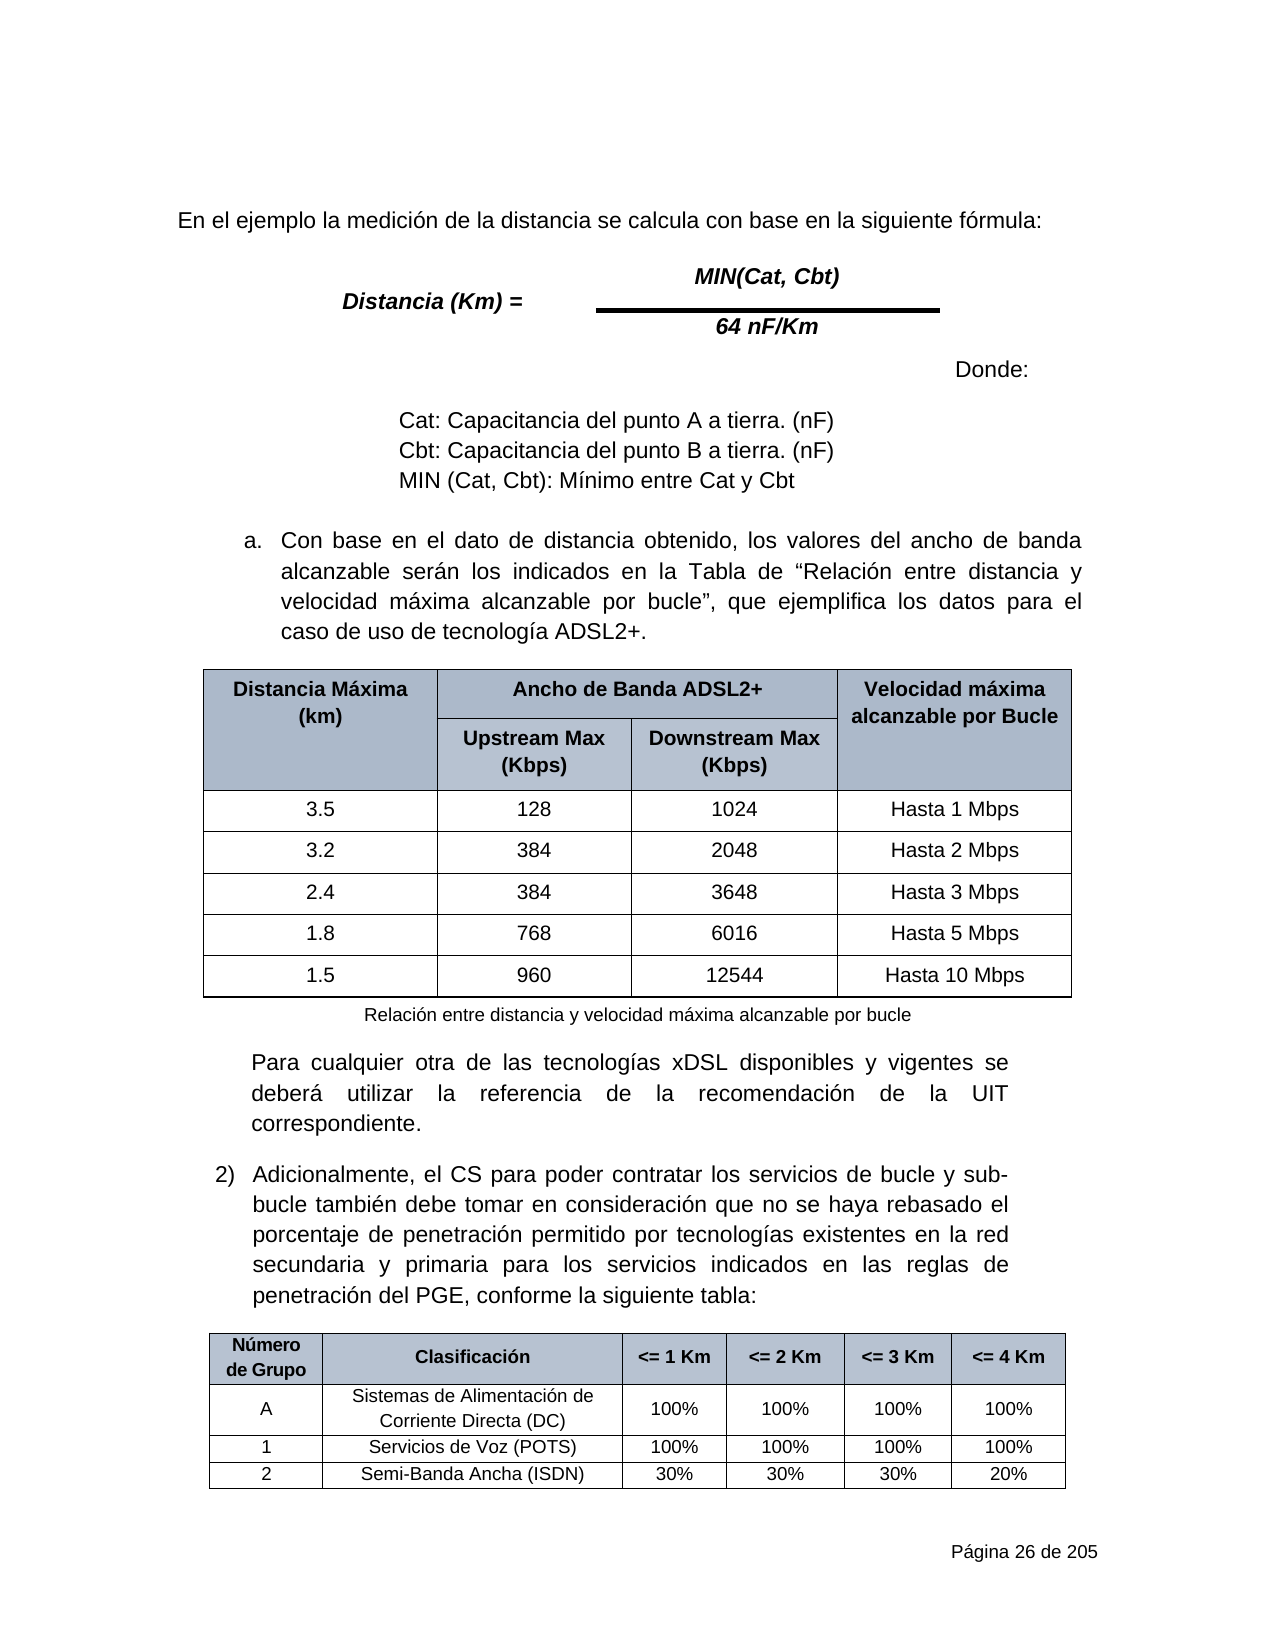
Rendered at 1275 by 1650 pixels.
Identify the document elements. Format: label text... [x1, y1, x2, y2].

table_cell 100% [952, 1385, 1065, 1435]
table_cell Hasta 2 Mbps [838, 832, 1071, 872]
table_cell 2.4 [204, 874, 437, 914]
list Adicionalmente, el CS para poder contratar los servicios de bucle y sub-bucle también debe tomar en consideración que no se haya rebasado el porcentaje de penetración permitido por tecnologías existentes en la red secundaria y primaria para los servicios indicados en las reglas de penetración del PGE, conforme la siguiente tabla: [215, 1161, 1009, 1308]
table_cell 12544 [632, 956, 837, 996]
table_header Ancho de Banda ADSL2+ [438, 670, 837, 718]
table_header <= 1 Km [623, 1334, 726, 1384]
text Donde: [214, 356, 1098, 382]
table_cell 100% [952, 1436, 1065, 1462]
table_cell Hasta 10 Mbps [838, 956, 1071, 996]
table_cell 100% [845, 1436, 951, 1462]
list Con base en el dato de distancia obtenido, los valores del ancho de banda alcanzable serán los indicados en la Tabla de “Relación entre distancia y velocidad máxima alcanzable por bucle”, que ejemplifica los datos para el caso de uso de tecnología ADSL2+. [243, 527, 1083, 644]
table_cell Sistemas de Alimentación de Corriente Directa (DC) [323, 1385, 622, 1435]
table_cell 384 [438, 832, 631, 872]
table_cell 1 [210, 1436, 322, 1462]
table_cell 6016 [632, 915, 837, 955]
table_cell Hasta 3 Mbps [838, 874, 1071, 914]
table_cell 384 [438, 874, 631, 914]
table_cell 20% [952, 1463, 1065, 1488]
table_cell 30% [623, 1463, 726, 1488]
table_cell 100% [623, 1385, 726, 1435]
table_cell Downstream Max (Kbps) [632, 719, 837, 790]
table_header Distancia (Km) = [335, 263, 596, 358]
text En el ejemplo la medición de la distancia se calcula con base en la siguiente fórmula: [177, 207, 1083, 233]
table_header Distancia Máxima (km) [204, 670, 437, 790]
table_header <= 4 Km [952, 1334, 1065, 1384]
table_header <= 2 Km [727, 1334, 844, 1384]
table_cell Hasta 5 Mbps [838, 915, 1071, 955]
table_cell Semi-Banda Ancha (ISDN) [323, 1463, 622, 1488]
table_cell Servicios de Voz (POTS) [323, 1436, 622, 1462]
table_cell 100% [727, 1385, 844, 1435]
text MIN (Cat, Cbt): Mínimo entre Cat y Cbt [399, 467, 1098, 493]
table_cell 30% [845, 1463, 951, 1488]
table_header MIN(Cat, Cbt) [596, 263, 940, 308]
table_cell Upstream Max (Kbps) [438, 719, 631, 790]
table_header Velocidad máxima alcanzable por Bucle [838, 670, 1071, 790]
table_cell 1.5 [204, 956, 437, 996]
table_header Clasificación [323, 1334, 622, 1384]
table_cell 128 [438, 791, 631, 831]
table_cell 1024 [632, 791, 837, 831]
table_cell 960 [438, 956, 631, 996]
table_cell 1.8 [204, 915, 437, 955]
table_header Número de Grupo [210, 1334, 322, 1384]
table_cell Hasta 1 Mbps [838, 791, 1071, 831]
table_cell A [210, 1385, 322, 1435]
table_cell 2 [210, 1463, 322, 1488]
text Cat: Capacitancia del punto A a tierra. (nF) [399, 407, 1098, 433]
table_cell 3648 [632, 874, 837, 914]
table_cell 100% [623, 1436, 726, 1462]
text Cbt: Capacitancia del punto B a tierra. (nF) [399, 437, 1098, 463]
table_cell 768 [438, 915, 631, 955]
table_cell 64 nF/Km [596, 313, 940, 358]
table_cell 3.5 [204, 791, 437, 831]
table_header <= 3 Km [845, 1334, 951, 1384]
text Para cualquier otra de las tecnologías xDSL disponibles y vigentes se deberá utilizar la referencia de la recomendación de la UIT correspondiente. [251, 1049, 1009, 1136]
table_cell 3.2 [204, 832, 437, 872]
table_cell 100% [727, 1436, 844, 1462]
table_cell 100% [845, 1385, 951, 1435]
table_cell 30% [727, 1463, 844, 1488]
text Relación entre distancia y velocidad máxima alcanzable por bucle [177, 1004, 1098, 1025]
table_cell 2048 [632, 832, 837, 872]
